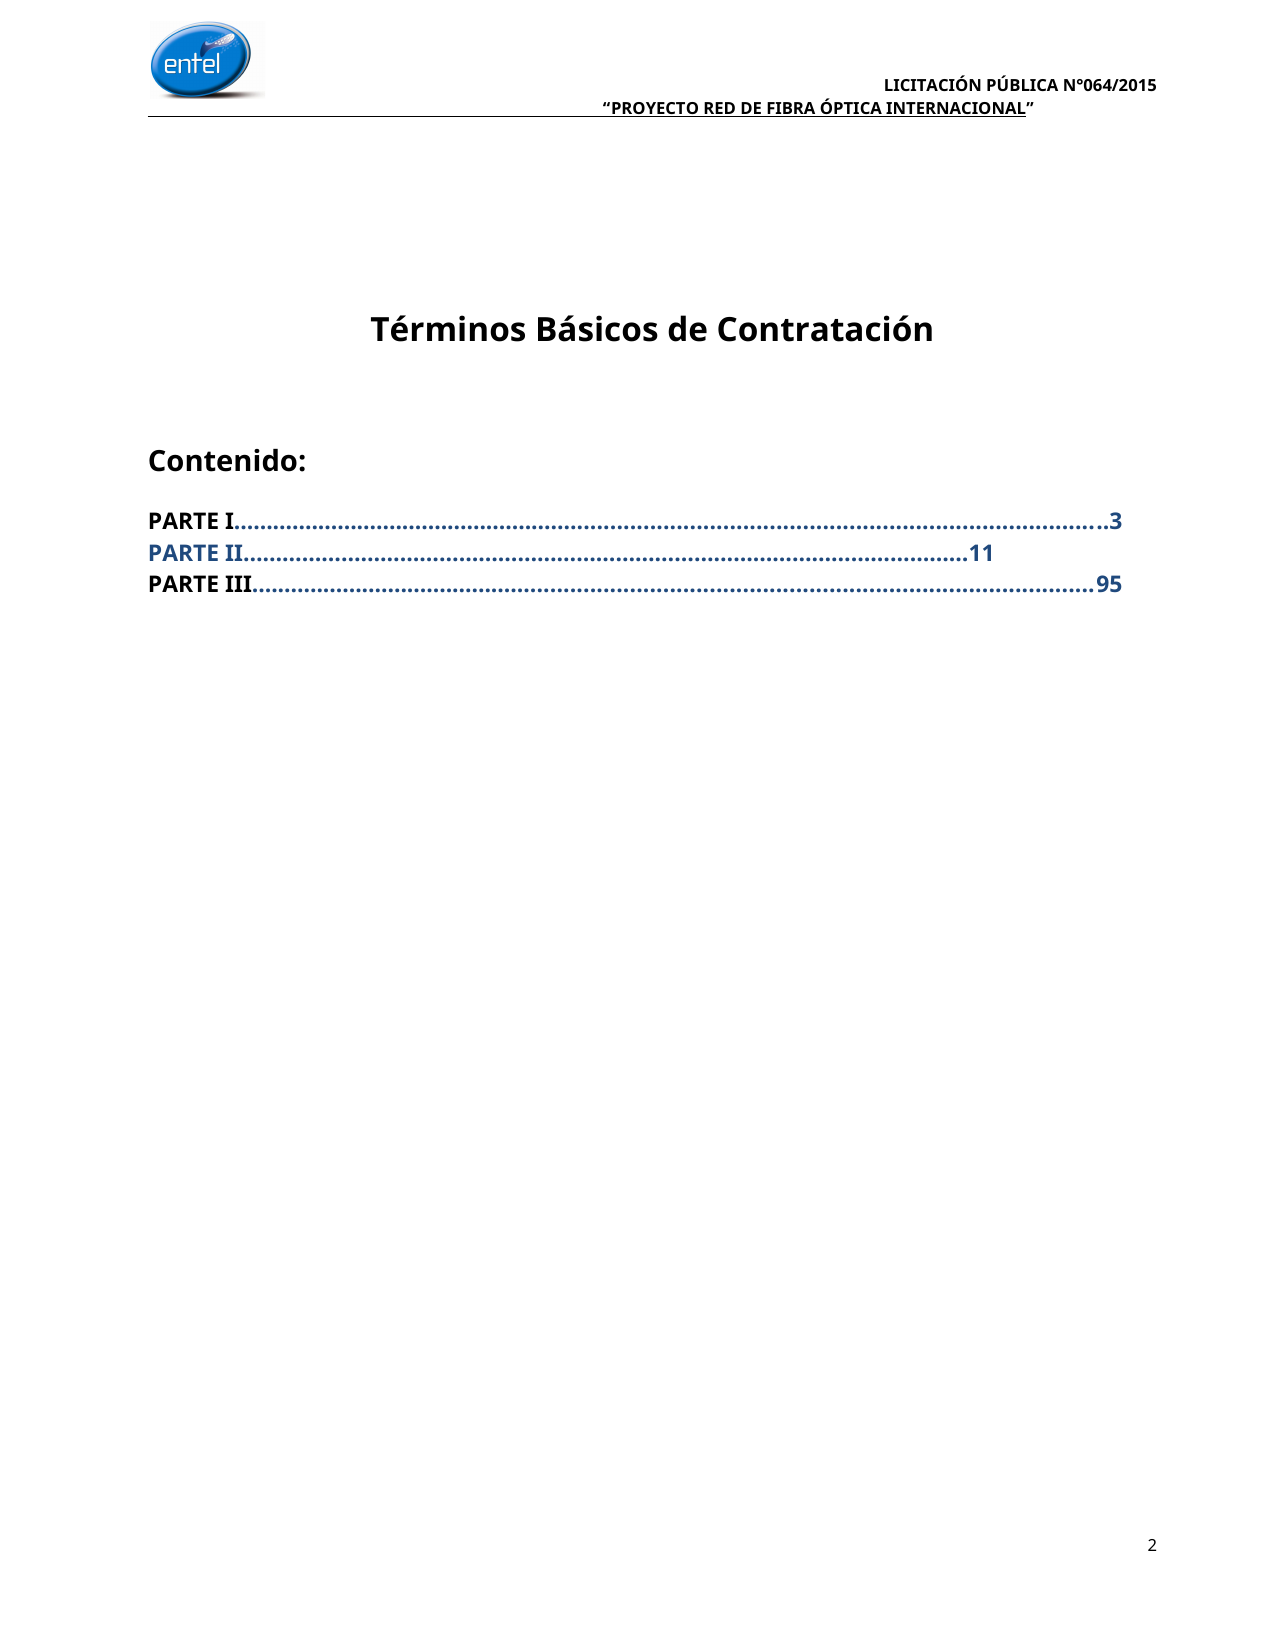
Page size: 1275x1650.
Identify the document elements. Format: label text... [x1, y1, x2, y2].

text PARTE III 95 [148, 568, 1157, 599]
text PARTE II…………………………………………………………………………………………………11 [148, 537, 1157, 568]
picture [150, 21, 266, 99]
text Términos Básicos de Contratación [148, 306, 1157, 351]
text Contenido: [148, 441, 1157, 480]
text PARTE I ..3 [148, 505, 1157, 537]
